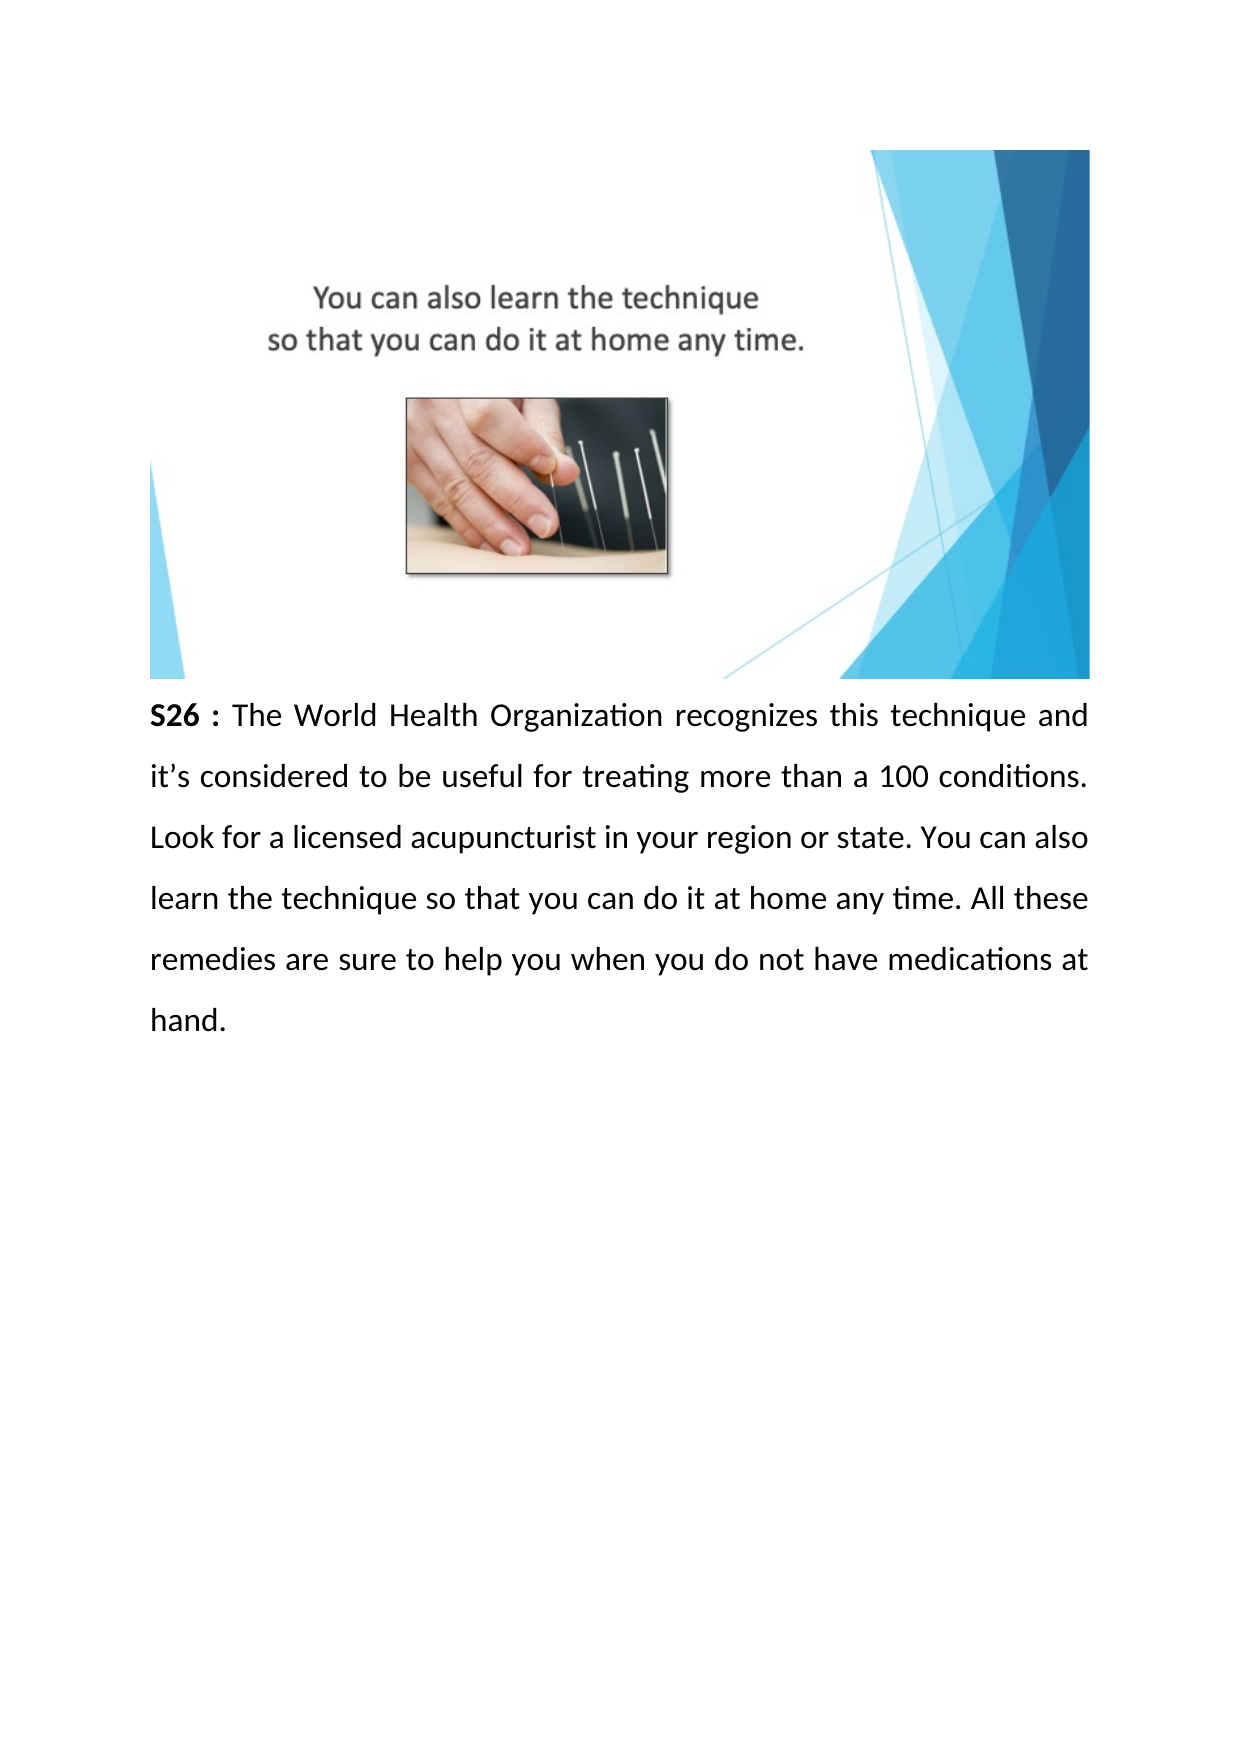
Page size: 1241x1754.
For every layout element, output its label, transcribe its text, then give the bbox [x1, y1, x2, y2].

text S26 : The World Health Organization recognizes this technique and it’s considered to be useful for treating more than a 100 conditions. Look for a licensed acupuncturist in your region or state. You can also learn the technique so that you can do it at home any time. All these remedies are sure to help you when you do not have medications at hand. [150, 694, 1090, 1040]
picture [150, 150, 1090, 679]
